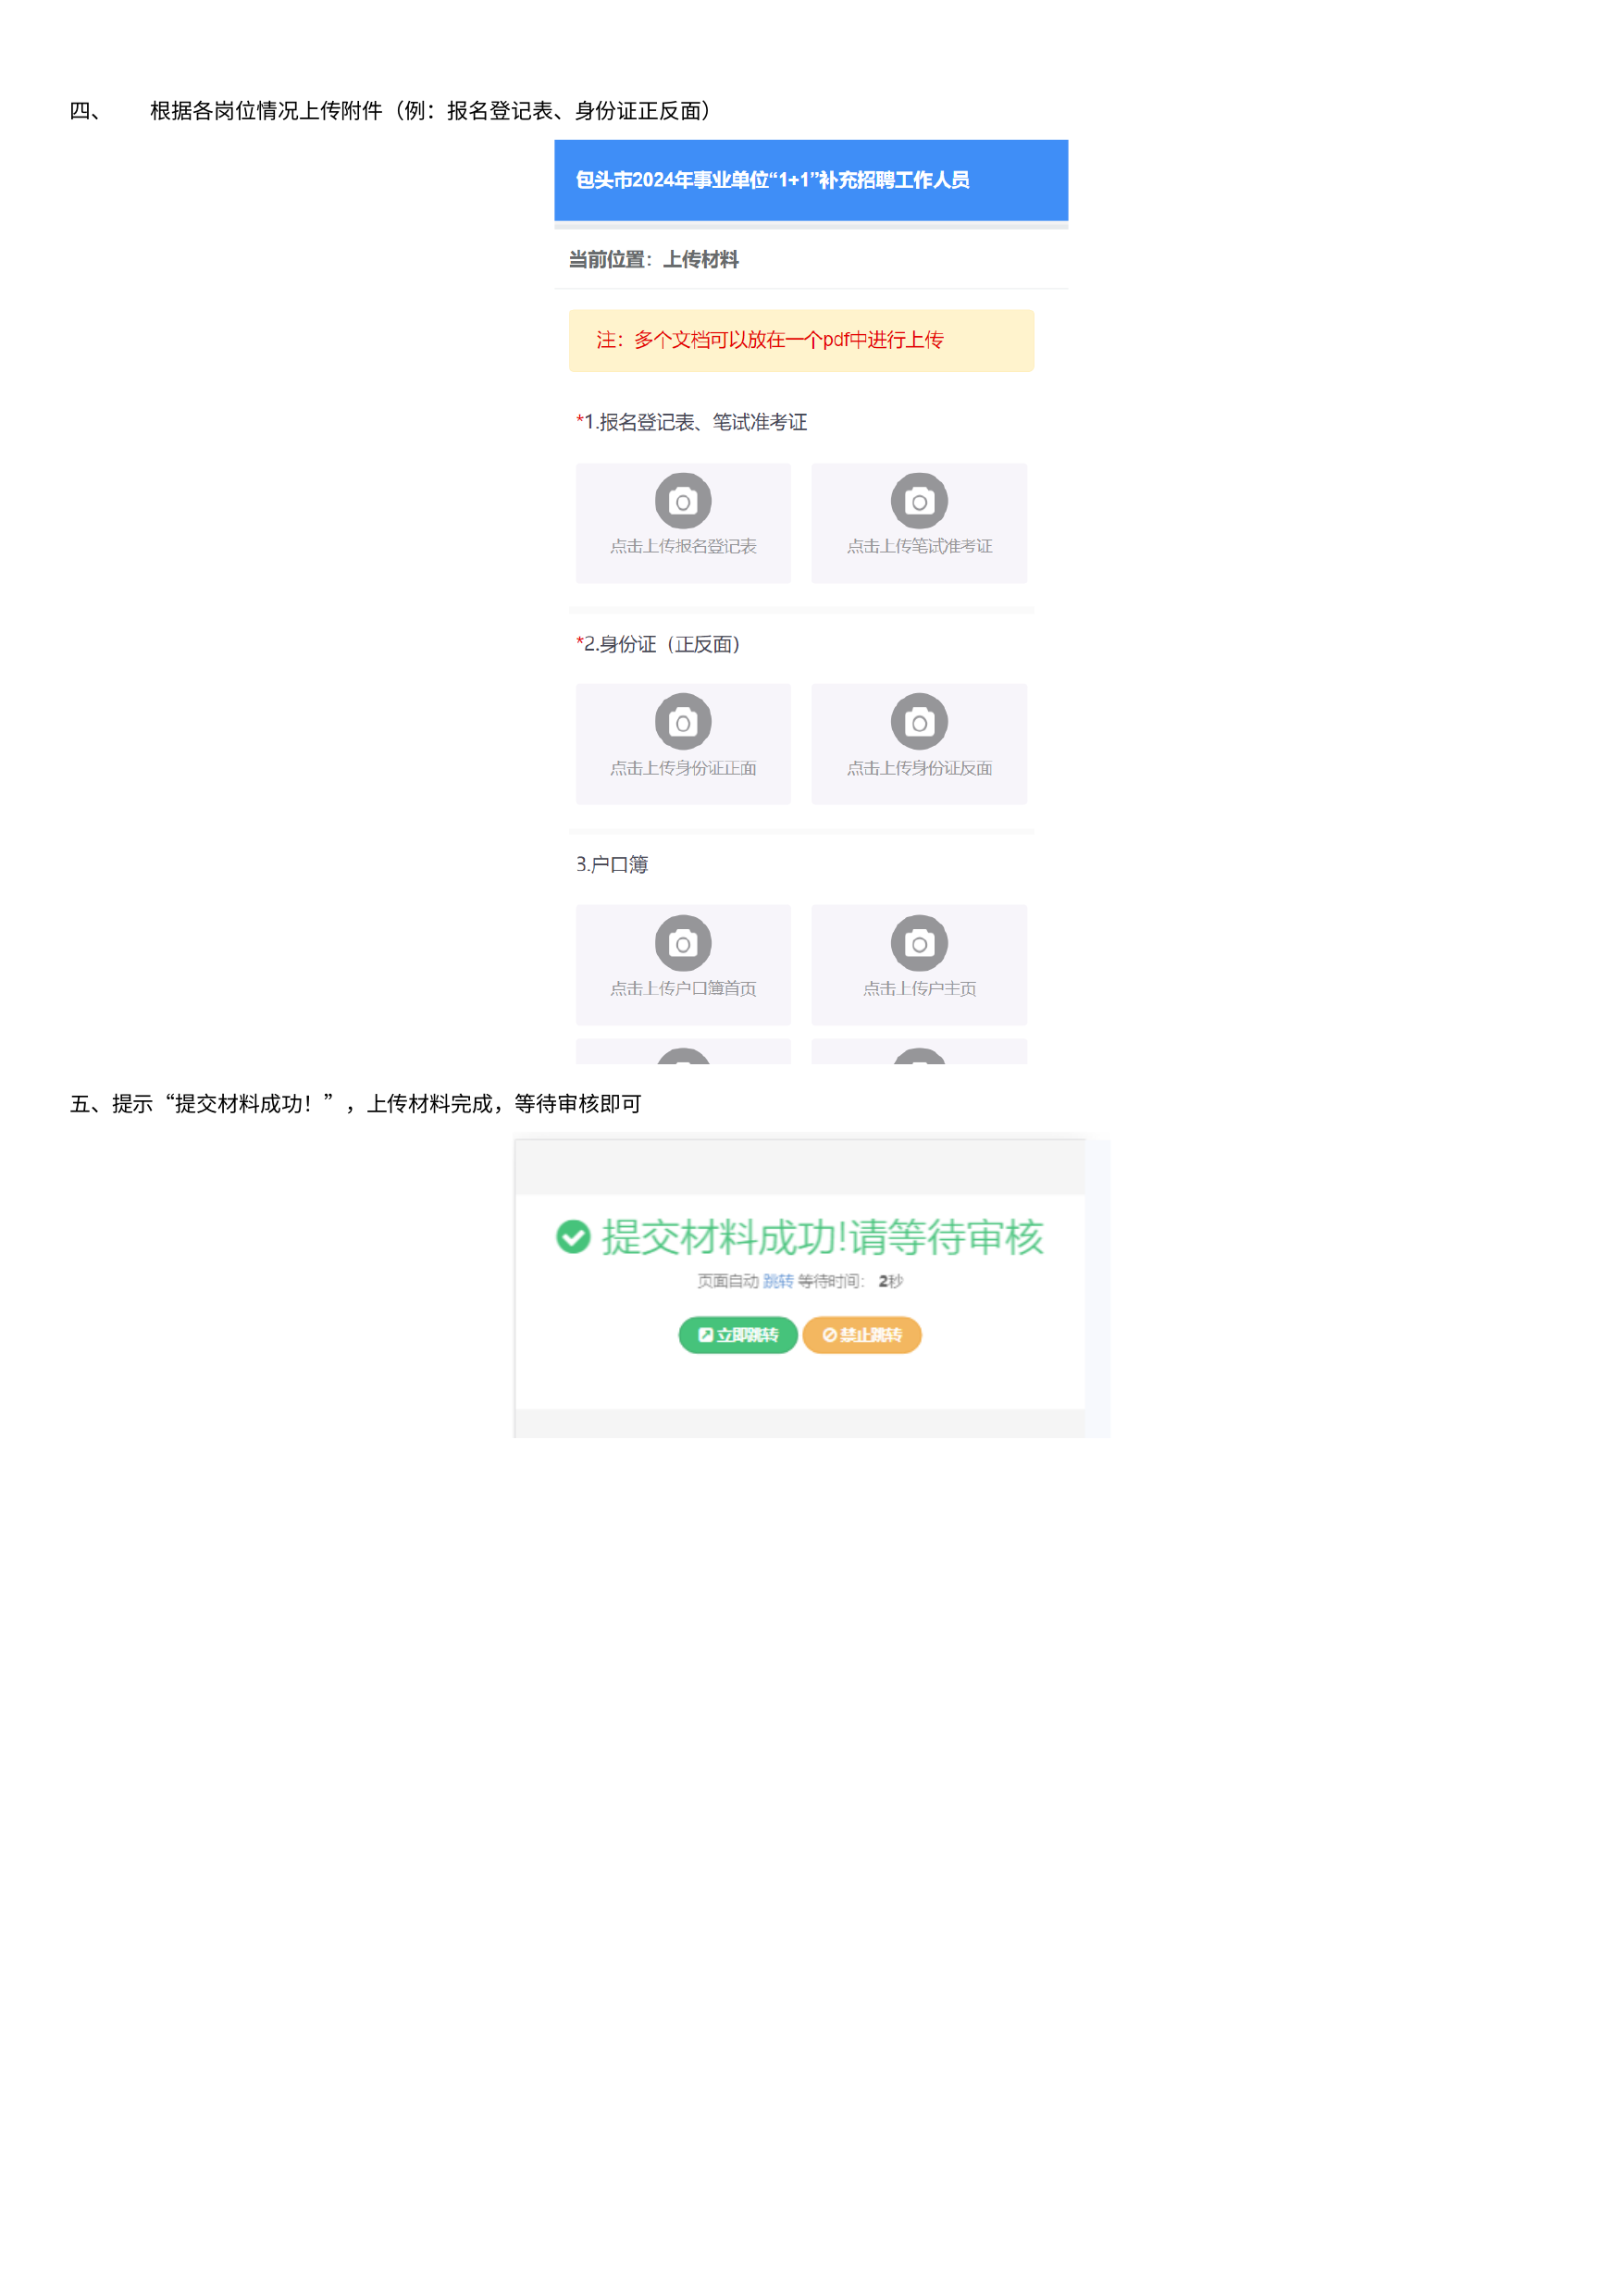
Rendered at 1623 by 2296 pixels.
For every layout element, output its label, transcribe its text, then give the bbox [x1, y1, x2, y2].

list 根据各岗位情况上传附件（例：报名登记表、身份证正反面） [69, 80, 1554, 140]
picture [554, 140, 1069, 1064]
picture [512, 1132, 1111, 1438]
text 五、提示“提交材料成功！”，上传材料完成，等待审核即可 [69, 1073, 1554, 1133]
